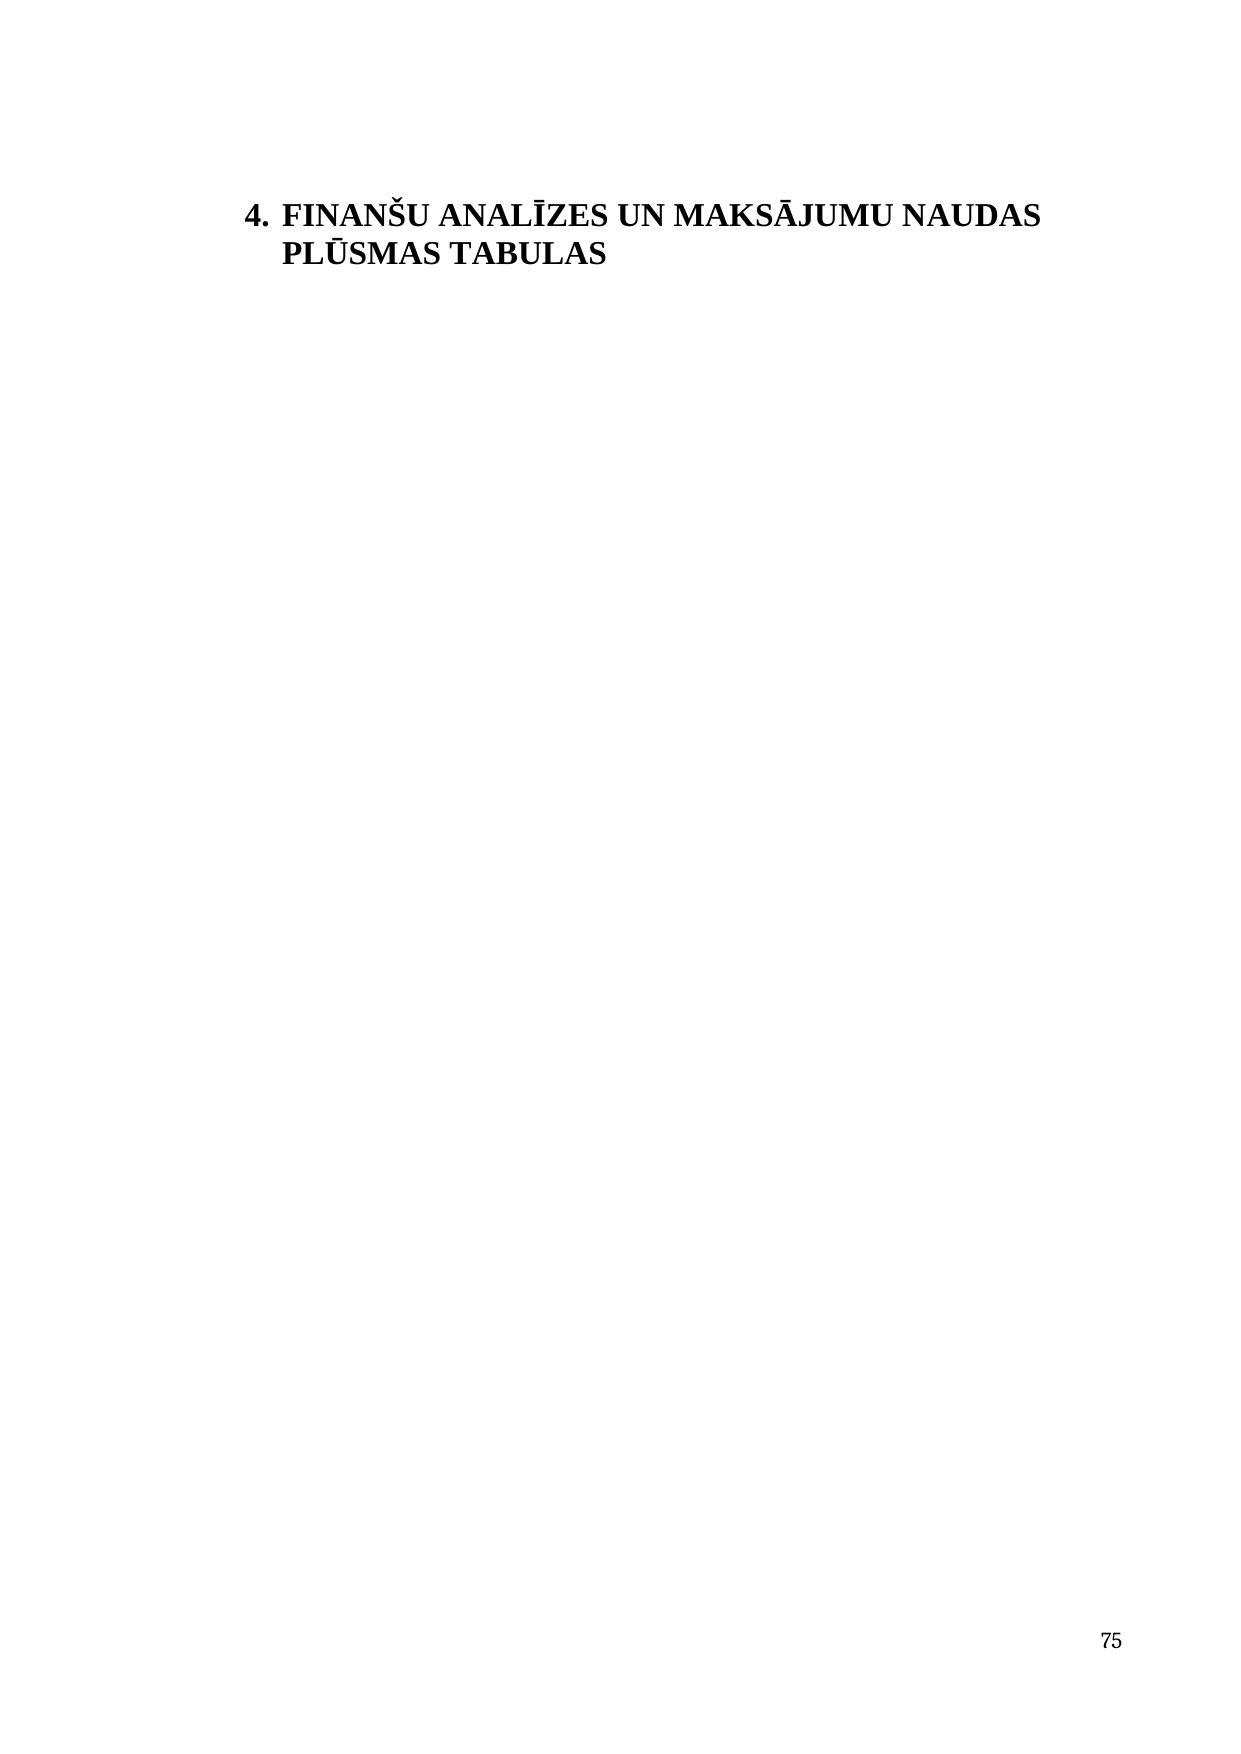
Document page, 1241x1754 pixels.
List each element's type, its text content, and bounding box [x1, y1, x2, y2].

list FINANŠU ANALĪZES UN MAKSĀJUMU NAUDAS PLŪSMAS TABULAS [244, 195, 1122, 271]
